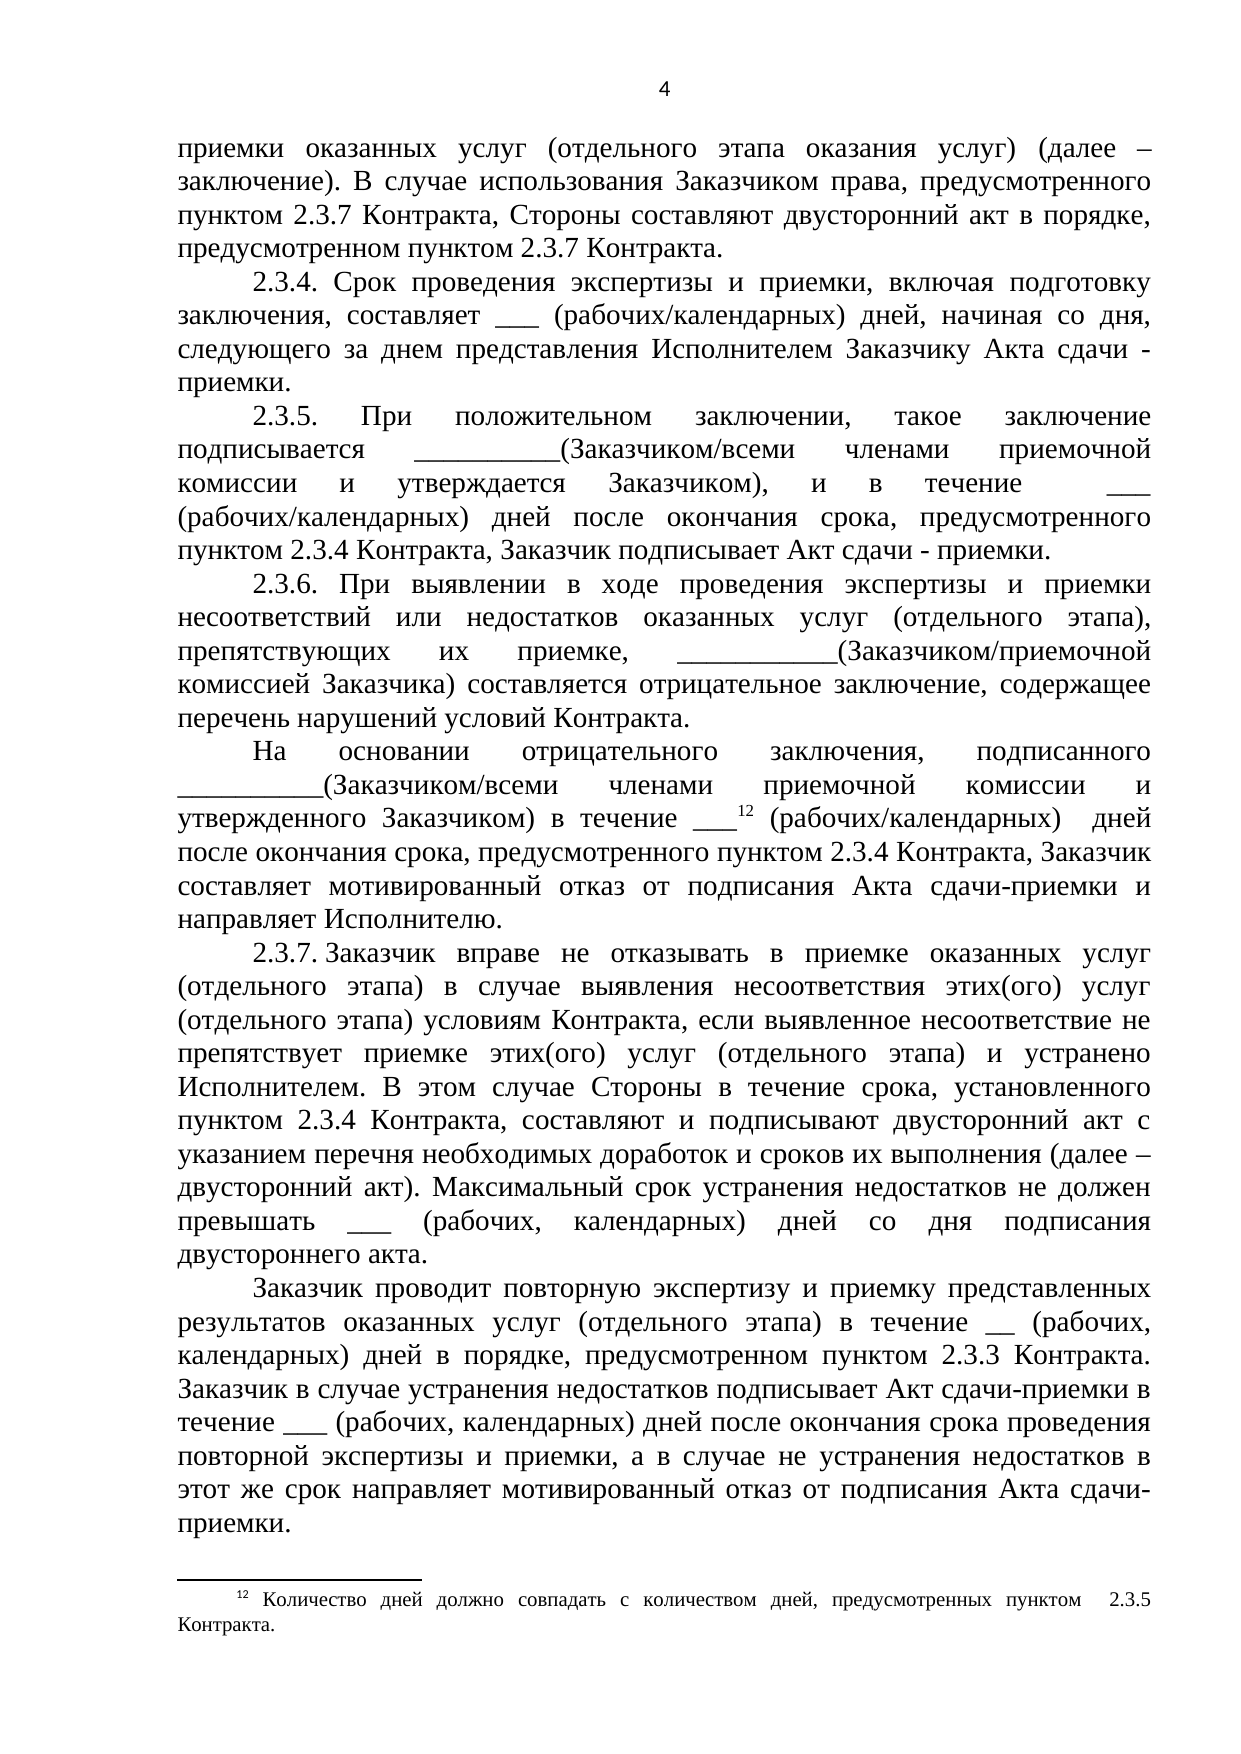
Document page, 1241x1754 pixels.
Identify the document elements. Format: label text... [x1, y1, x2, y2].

text Заказчик проводит повторную экспертизу и приемку представленных результатов оказанных услуг (отдельного этапа) в течение __ (рабочих, календарных) дней в порядке, предусмотренном пунктом 2.3.3 Контракта. Заказчик в случае устранения недостатков подписывает Акт сдачи-приемки в течение ___ (рабочих, календарных) дней после окончания срока проведения повторной экспертизы и приемки, а в случае не устранения недостатков в этот же срок направляет мотивированный отказ от подписания Акта сдачи-приемки. [177, 1270, 1152, 1538]
text 2.3.6. При выявлении в ходе проведения экспертизы и приемки несоответствий или недостатков оказанных услуг (отдельного этапа), препятствующих их приемке, ___________(Заказчиком/приемочной комиссией Заказчика) составляется отрицательное заключение, содержащее перечень нарушений условий Контракта. [177, 566, 1152, 733]
text 2.3.7. Заказчик вправе не отказывать в приемке оказанных услуг (отдельного этапа) в случае выявления несоответствия этих(ого) услуг (отдельного этапа) условиям Контракта, если выявленное несоответствие не препятствует приемке этих(ого) услуг (отдельного этапа) и устранено Исполнителем. В этом случае Стороны в течение срока, установленного пунктом 2.3.4 Контракта, составляют и подписывают двусторонний акт с указанием перечня необходимых доработок и сроков их выполнения (далее – двусторонний акт). Максимальный срок устранения недостатков не должен превышать ___ (рабочих, календарных) дней со дня подписания двустороннего акта. [177, 935, 1152, 1270]
text 2.3.4. Срок проведения экспертизы и приемки, включая подготовку заключения, составляет ___ (рабочих/календарных) дней, начиная со дня, следующего за днем представления Исполнителем Заказчику Акта сдачи - приемки. [177, 264, 1152, 398]
text На основании отрицательного заключения, подписанного __________(Заказчиком/всеми членами приемочной комиссии и утвержденного Заказчиком) в течение ___ (рабочих/календарных) дней после окончания срока, предусмотренного пунктом 2.3.4 Контракта, Заказчик составляет мотивированный отказ от подписания Акта сдачи-приемки и направляет Исполнителю. [177, 733, 1152, 935]
text 2.3.5. При положительном заключении, такое заключение подписывается __________(Заказчиком/всеми членами приемочной комиссии и утверждается Заказчиком), и в течение ___ (рабочих/календарных) дней после окончания срока, предусмотренного пунктом 2.3.4 Контракта, Заказчик подписывает Акт сдачи - приемки. [177, 398, 1152, 566]
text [177, 130, 1152, 264]
